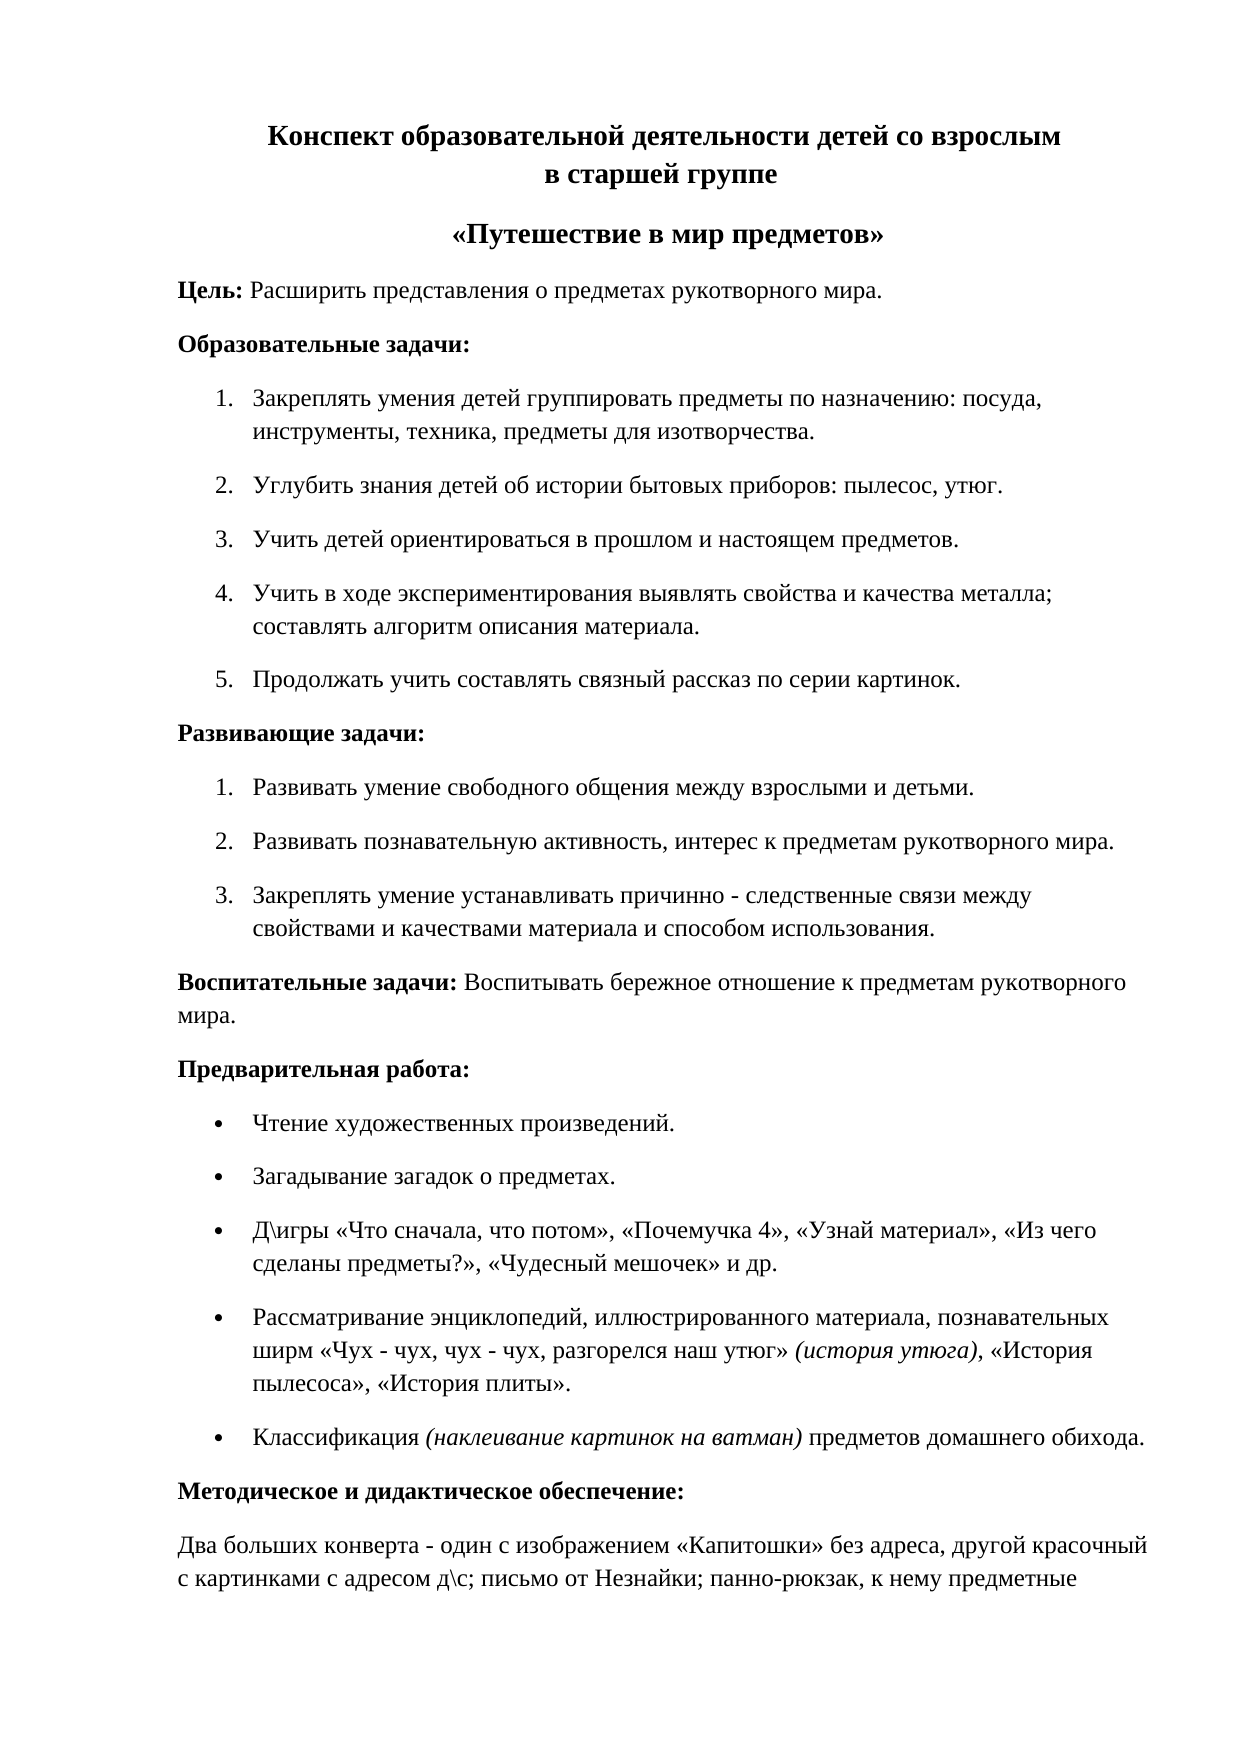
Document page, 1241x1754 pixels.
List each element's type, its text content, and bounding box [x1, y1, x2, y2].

list Загадывание загадок о предметах. [215, 1161, 1152, 1190]
list Д\игры «Что сначала, что потом», «Почемучка 4», «Узнай материал», «Из чего сделаны предметы?», «Чудесный мешочек» и др. [215, 1215, 1152, 1277]
list Развивать познавательную активность, интерес к предметам рукотворного мира. [215, 826, 1152, 855]
list Развивать умение свободного общения между взрослыми и детьми. [215, 772, 1152, 801]
list Классификация (наклеивание картинок на ватман) предметов домашнего обихода. [215, 1422, 1152, 1451]
text Воспитательные задачи: Воспитывать бережное отношение к предметам рукотворного мира. [177, 967, 1152, 1029]
list Чтение художественных произведений. [215, 1108, 1152, 1136]
list Углубить знания детей об истории бытовых приборов: пылесос, утюг. [215, 470, 1152, 499]
text Цель: Расширить представления о предметах рукотворного мира. [177, 275, 1152, 304]
text Методическое и дидактическое обеспечение: [177, 1476, 1152, 1505]
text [177, 1530, 1152, 1592]
text «Путешествие в мир предметов» [177, 216, 1152, 249]
list Учить детей ориентироваться в прошлом и настоящем предметов. [215, 524, 1152, 553]
text Конспект образовательной деятельности детей со взрослым в старшей группе [177, 118, 1152, 190]
text Развивающие задачи: [177, 718, 1152, 747]
list Закреплять умения детей группировать предметы по назначению: посуда, инструменты, техника, предметы для изотворчества. [215, 383, 1152, 445]
list Учить в ходе экспериментирования выявлять свойства и качества металла; составлять алгоритм описания материала. [215, 578, 1152, 639]
list Закреплять умение устанавливать причинно - следственные связи между свойствами и качествами материала и способом использования. [215, 880, 1152, 942]
text Предварительная работа: [177, 1054, 1152, 1082]
list Рассматривание энциклопедий, иллюстрированного материала, познавательных ширм «Чух - чух, чух - чух, разгорелся наш утюг» (история утюга), «История пылесоса», «История плиты». [215, 1302, 1152, 1397]
text Образовательные задачи: [177, 329, 1152, 358]
list Продолжать учить составлять связный рассказ по серии картинок. [215, 664, 1152, 693]
